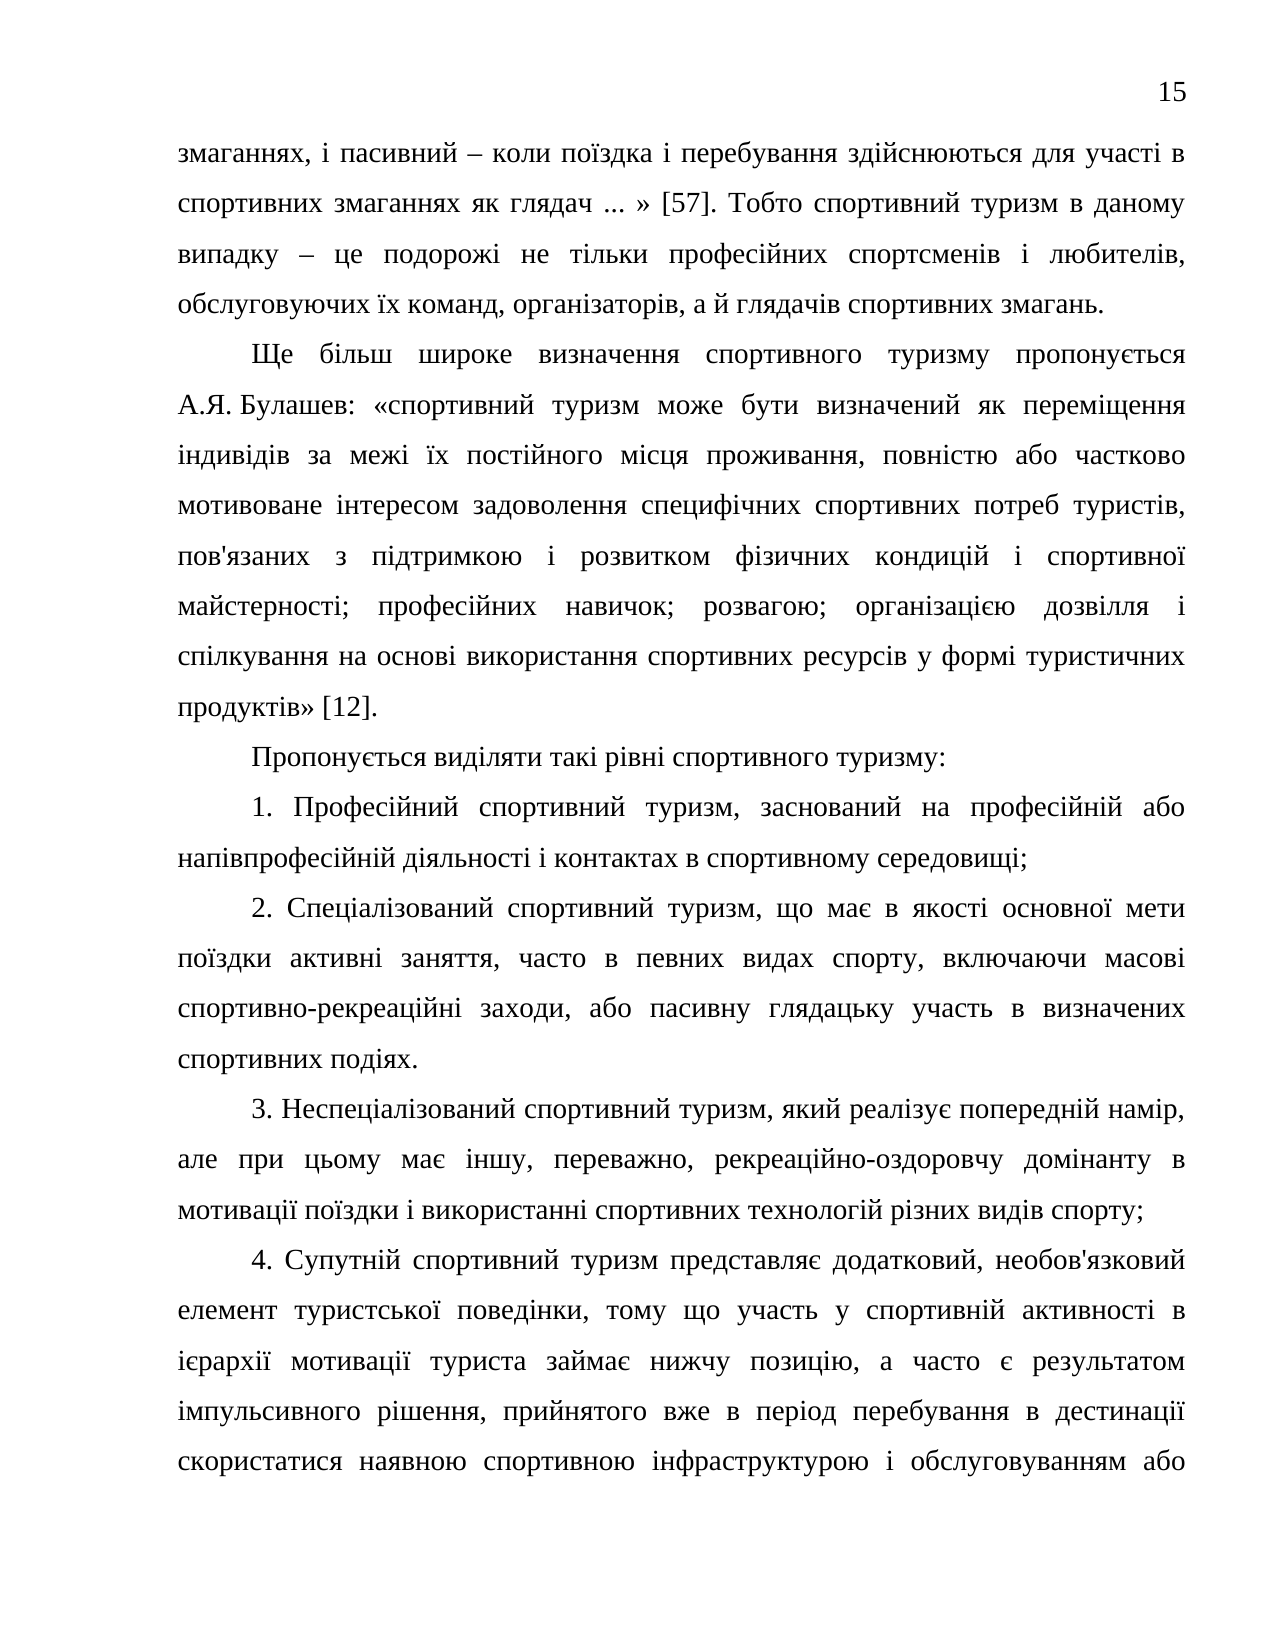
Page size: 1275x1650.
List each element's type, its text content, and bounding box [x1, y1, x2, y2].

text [177, 1242, 1186, 1477]
text 3. Неспеціалізований спортивний туризм, який реалізує попередній намір, але при цьому має іншу, переважно, рекреаційно-оздоровчу домінанту в мотивації поїздки і використанні спортивних технологій різних видів спорту; [177, 1091, 1186, 1225]
text Ще більш широке визначення спортивного туризму пропонується А.Я. Булашев: «спортивний туризм може бути визначений як переміщення індивідів за межі їх постійного місця проживання, повністю або частково мотивоване інтересом задоволення специфічних спортивних потреб туристів, пов'язаних з підтримкою і розвитком фізичних кондицій і спортивної майстерності; професійних навичок; розвагою; організацією дозвілля і спілкування на основі використання спортивних ресурсів у формі туристичних продуктів» [12]. [177, 337, 1186, 722]
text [177, 135, 1186, 320]
text 2. Спеціалізований спортивний туризм, що має в якості основної мети поїздки активні заняття, часто в певних видах спорту, включаючи масові спортивно-рекреаційні заходи, або пасивну глядацьку участь в визначених спортивних подіях. [177, 890, 1186, 1074]
text Пропонується виділяти такі рівні спортивного туризму: [177, 739, 1186, 773]
text 1. Професійний спортивний туризм, заснований на професійній або напівпрофесійній діяльності і контактах в спортивному середовищі; [177, 789, 1186, 873]
